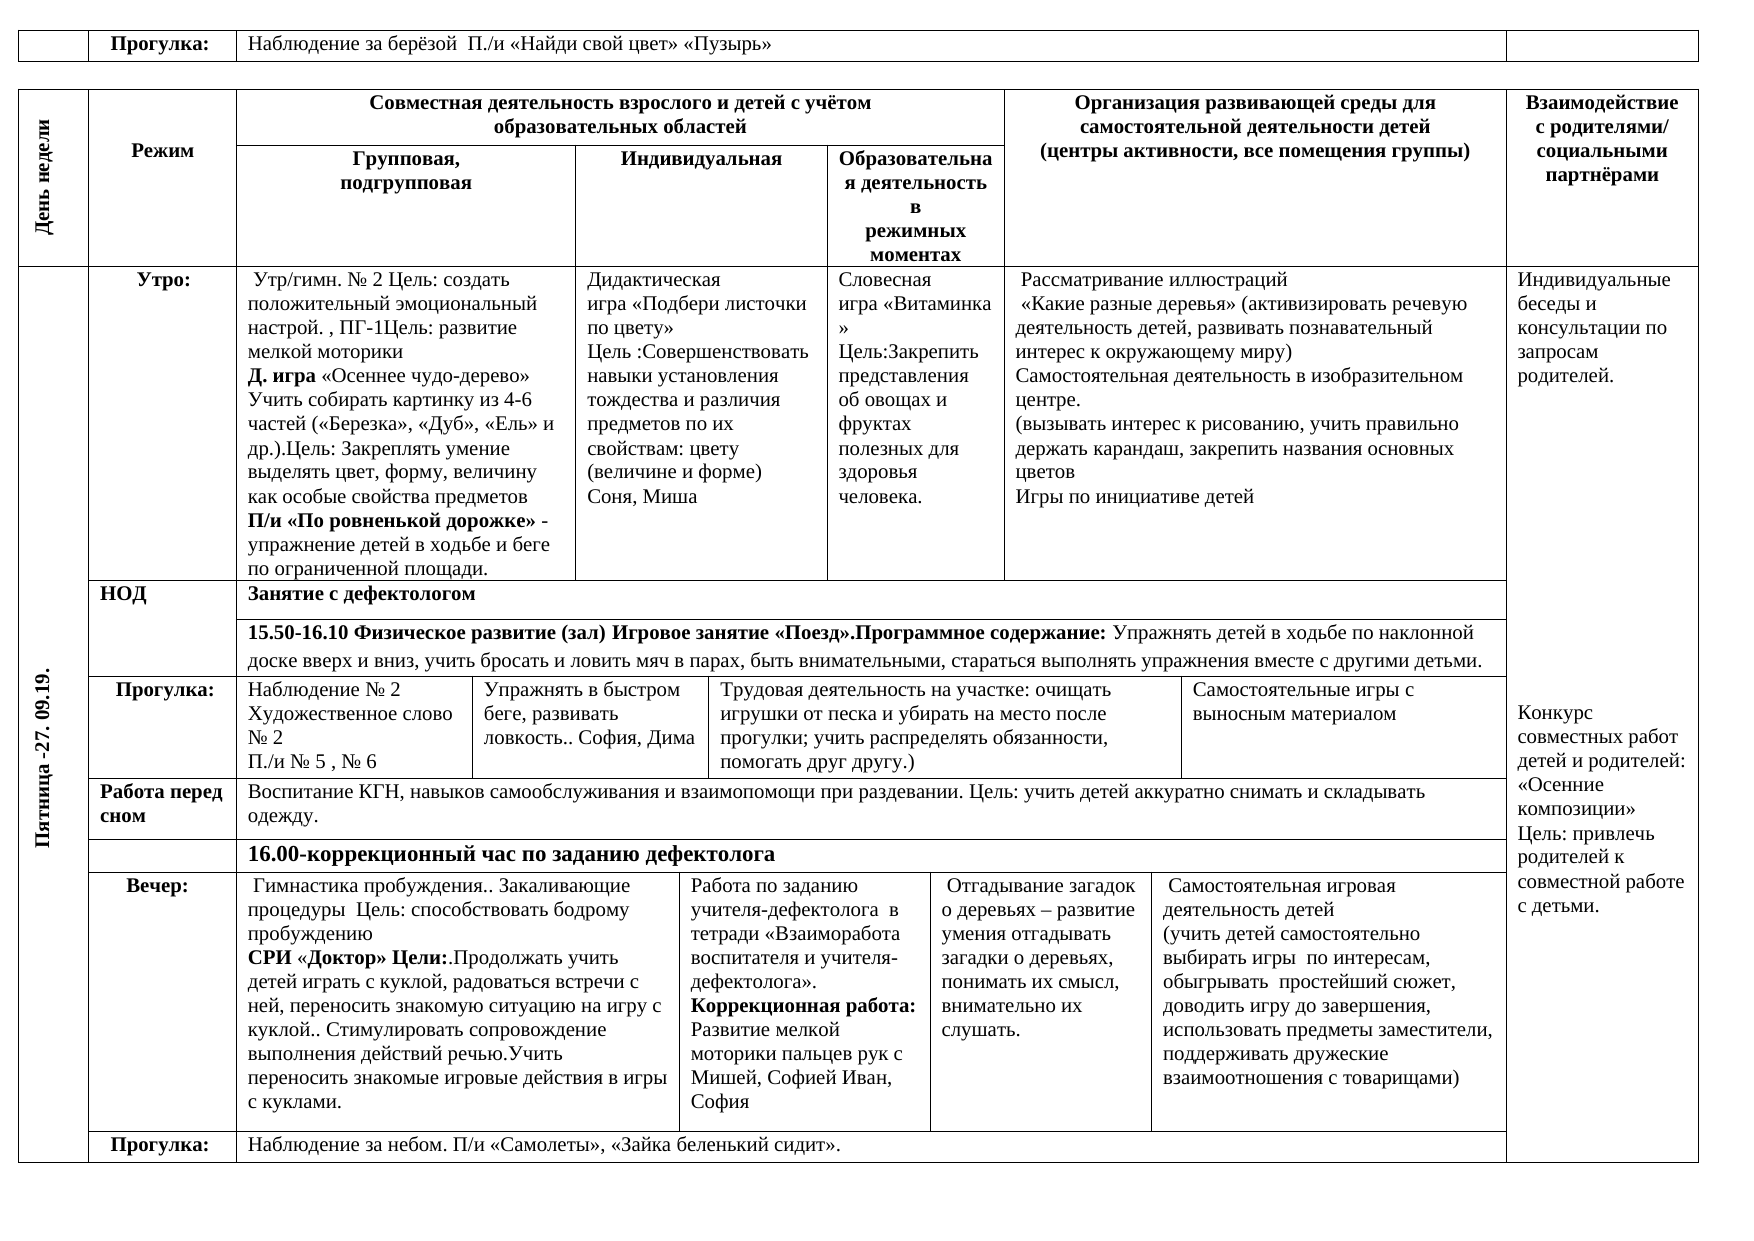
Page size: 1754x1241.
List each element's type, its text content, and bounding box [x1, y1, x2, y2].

table_cell [89, 840, 236, 872]
table_header Организация развивающей среды для самостоятельной деятельности детей (центры активности, все помещения группы) [1005, 90, 1506, 266]
table_cell Дидактическая игра «Подбери листочки по цвету» Цель :Совершенствовать навыки установления тождества и различия предметов по их свойствам: цвету (величине и форме) Соня, Миша [576, 267, 827, 580]
table_cell Самостоятельная игровая деятельность детей (учить детей самостоятельно выбирать игры по интересам, обыгрывать простейший сюжет, доводить игру до завершения, использовать предметы заместители, поддерживать дружеские взаимоотношения с товарищами) [1152, 873, 1506, 1131]
table_cell Трудовая деятельность на участке: очищать игрушки от песка и убирать на место после прогулки; учить распределять обязанности, помогать друг другу.) [709, 677, 1181, 778]
table_cell НОД [89, 581, 236, 676]
table_cell Наблюдение № 2 Художественное слово № 2 П./и № 5 , № 6 [237, 677, 472, 778]
table_cell Работа по заданию учителя-дефектолога в тетради «Взаиморабота воспитателя и учителя-дефектолога». Коррекционная работа: Развитие мелкой моторики пальцев рук с Мишей, Софией Иван, София [680, 873, 930, 1131]
table_cell Утро: [89, 267, 236, 580]
table_cell Наблюдение за небом. П/и «Самолеты», «Зайка беленький сидит». [237, 1132, 1506, 1162]
table_header День недели [19, 90, 88, 266]
table_cell Пятница -27. 09.19. [19, 267, 88, 1162]
table_cell Самостоятельные игры с выносным материалом [1182, 677, 1506, 778]
table_cell Отгадывание загадок о деревьях – развитие умения отгадывать загадки о деревьях, понимать их смысл, внимательно их слушать. [931, 873, 1151, 1131]
table_cell Индивидуальная [576, 146, 827, 266]
table_header Взаимодействие с родителями/ социальными партнёрами [1507, 90, 1698, 266]
table_cell Групповая, подгрупповая [237, 146, 575, 266]
table_cell Рассматривание иллюстраций «Какие разные деревья» (активизировать речевую деятельность детей, развивать познавательный интерес к окружающему миру) Самостоятельная деятельность в изобразительном центре. (вызывать интерес к рисованию, учить правильно держать карандаш, закрепить названия основных цветов Игры по инициативе детей [1005, 267, 1506, 580]
table_cell Индивидуальные беседы и консультации по запросам родителей. Конкурс совместных работ детей и родителей: «Осенние композиции» Цель: привлечь родителей к совместной работе с детьми. [1507, 267, 1698, 1162]
table_cell Занятие с дефектологом [237, 581, 1506, 619]
table_cell Воспитание КГН, навыков самообслуживания и взаимопомощи при раздевании. Цель: учить детей аккуратно снимать и складывать одежду. [237, 779, 1506, 839]
table_cell Упражнять в быстром беге, развивать ловкость.. София, Дима [473, 677, 708, 778]
table_cell Прогулка: [89, 1132, 236, 1162]
table_cell Наблюдение за берёзой П./и «Найди свой цвет» «Пузырь» [237, 31, 1506, 61]
table_cell 16.00-коррекционный час по заданию дефектолога [237, 840, 1506, 872]
table_header Совместная деятельность взрослого и детей с учётом образовательных областей [237, 90, 1004, 144]
table_cell Прогулка: [89, 31, 236, 61]
table_cell Гимнастика пробуждения.. Закаливающие процедуры Цель: способствовать бодрому пробуждению СРИ «Доктор» Цели:.Продолжать учить детей играть с куклой, радоваться встречи с ней, переносить знакомую ситуацию на игру с куклой.. Стимулировать сопровождение выполнения действий речью.Учить переносить знакомые игровые действия в игры с куклами. [237, 873, 679, 1131]
table_cell Вечер: [89, 873, 236, 1131]
table_cell Утр/гимн. № 2 Цель: создать положительный эмоциональный настрой. , ПГ-1Цель: развитие мелкой моторики Д. игра «Осеннее чудо-дерево» Учить собирать картинку из 4-6 частей («Березка», «Дуб», «Ель» и др.).Цель: Закреплять умение выделять цвет, форму, величину как особые свойства предметов П/и «По ровненькой дорожке» - упражнение детей в ходьбе и беге по ограниченной площади. [237, 267, 575, 580]
table_cell Образовательная деятельность в режимных моментах [828, 146, 1004, 266]
table_cell 15.50-16.10 Физическое развитие (зал) Игровое занятие «Поезд».Программное содержание: Упражнять детей в ходьбе по наклонной доске вверх и вниз, учить бросать и ловить мяч в парах, быть внимательными, стараться выполнять упражнения вместе с другими детьми. [237, 620, 1506, 676]
table_cell Работа перед сном [89, 779, 236, 839]
table_cell Словесная игра «Витаминка» Цель:Закрепить представления об овощах и фруктах полезных для здоровья человека. [828, 267, 1004, 580]
table_header Режим [89, 90, 236, 266]
table_cell Прогулка: [89, 677, 236, 778]
